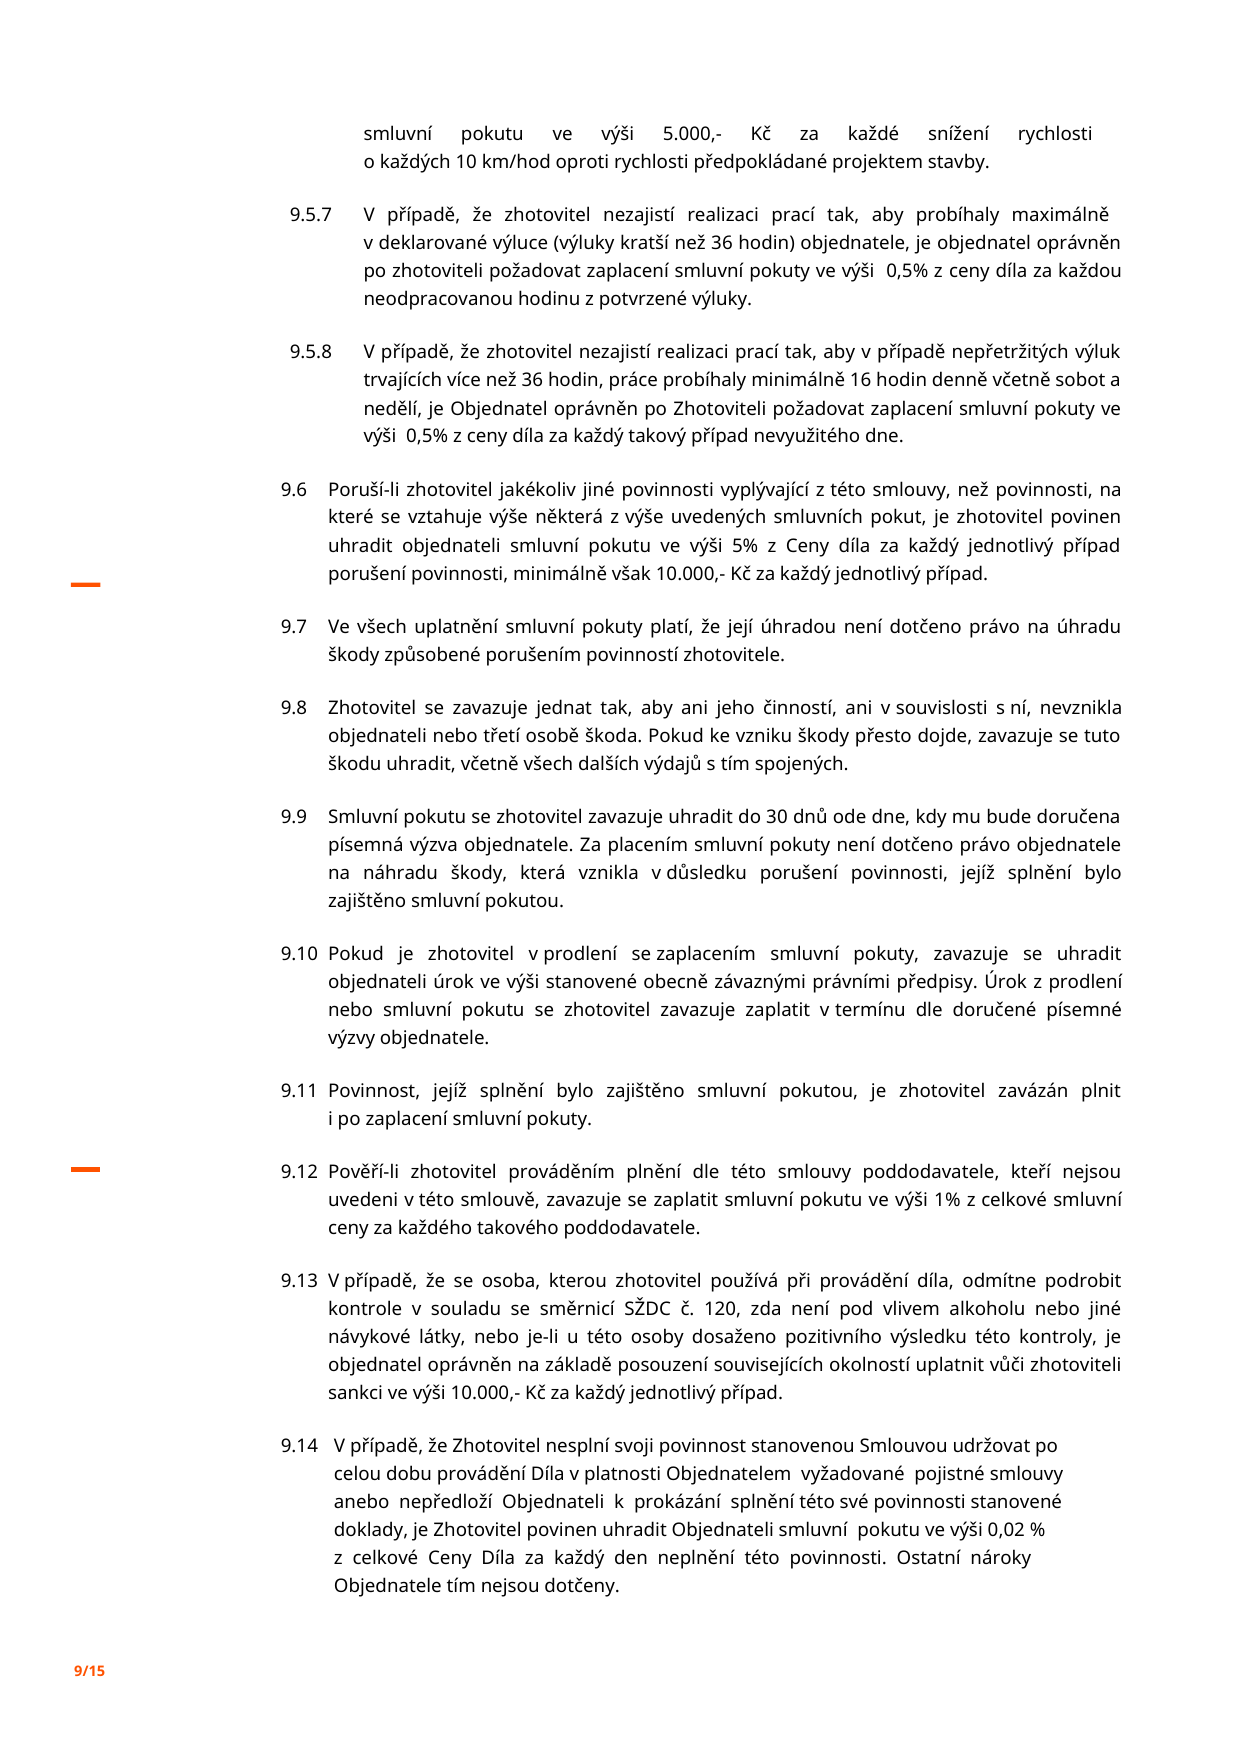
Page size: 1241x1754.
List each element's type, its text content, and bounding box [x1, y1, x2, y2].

list V případě, že se osoba, kterou zhotovitel používá při provádění díla, odmítne podrobit kontrole v souladu se směrnicí SŽDC č. 120, zda není pod vlivem alkoholu nebo jiné návykové látky, nebo je-li u této osoby dosaženo pozitivního výsledku této kontroly, je objednatel oprávněn na základě posouzení souvisejících okolností uplatnit vůči zhotoviteli sankci ve výši 10.000,- Kč za každý jednotlivý případ. [281, 1267, 1122, 1405]
list Povinnost, jejíž splnění bylo zajištěno smluvní pokutou, je zhotovitel zavázán plnit i po zaplacení smluvní pokuty. [281, 1077, 1122, 1131]
list Zhotovitel se zavazuje jednat tak, aby ani jeho činností, ani v souvislosti s ní, nevznikla objednateli nebo třetí osobě škoda. Pokud ke vzniku škody přesto dojde, zavazuje se tuto škodu uhradit, včetně všech dalších výdajů s tím spojených. [281, 694, 1122, 776]
list z celkové Ceny Díla za každý den neplnění této povinnosti. Ostatní nároky [304, 1544, 1122, 1570]
list Smluvní pokutu se zhotovitel zavazuje uhradit do 30 dnů ode dne, kdy mu bude doručena písemná výzva objednatele. Za placením smluvní pokuty není dotčeno právo objednatele na náhradu škody, která vznikla v důsledku porušení povinnosti, jejíž splnění bylo zajištěno smluvní pokutou. [281, 803, 1122, 913]
list anebo nepředloží Objednateli k prokázání splnění této své povinnosti stanovené [304, 1488, 1122, 1514]
list Poruší-li zhotovitel jakékoliv jiné povinnosti vyplývající z této smlouvy, než povinnosti, na které se vztahuje výše některá z výše uvedených smluvních pokut, je zhotovitel povinen uhradit objednateli smluvní pokutu ve výši 5% z Ceny díla za každý jednotlivý případ porušení povinnosti, minimálně však 10.000,- Kč za každý jednotlivý případ. [281, 476, 1122, 585]
list V případě, že zhotovitel nezajistí realizaci prací tak, aby probíhaly maximálně v deklarované výluce (výluky kratší než 36 hodin) objednatele, je objednatel oprávněn po zhotoviteli požadovat zaplacení smluvní pokuty ve výši 0,5% z ceny díla za každou neodpracovanou hodinu z potvrzené výluky. [289, 202, 1122, 311]
list Ve všech uplatnění smluvní pokuty platí, že její úhradou není dotčeno právo na úhradu škody způsobené porušením povinností zhotovitele. [281, 613, 1122, 666]
list V případě, že zhotovitel nezajistí realizaci prací tak, aby v případě nepřetržitých výluk trvajících více než 36 hodin, práce probíhaly minimálně 16 hodin denně včetně sobot a nedělí, je Objednatel oprávněn po Zhotoviteli požadovat zaplacení smluvní pokuty ve výši 0,5% z ceny díla za každý takový případ nevyužitého dne. [289, 339, 1122, 448]
list V případě, že Zhotovitel nesplní svoji povinnost stanovenou Smlouvou udržovat po [281, 1432, 1122, 1458]
list Pokud je zhotovitel v prodlení se zaplacením smluvní pokuty, zavazuje se uhradit objednateli úrok ve výši stanovené obecně závaznými právními předpisy. Úrok z prodlení nebo smluvní pokutu se zhotovitel zavazuje zaplatit v termínu dle doručené písemné výzvy objednatele. [281, 940, 1122, 1050]
list Pověří-li zhotovitel prováděním plnění dle této smlouvy poddodavatele, kteří nejsou uvedeni v této smlouvě, zavazuje se zaplatit smluvní pokutu ve výši 1% z celkové smluvní ceny za každého takového poddodavatele. [281, 1158, 1122, 1240]
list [289, 121, 1122, 174]
list Objednatele tím nejsou dotčeny. [304, 1572, 1122, 1598]
list celou dobu provádění Díla v platnosti Objednatelem vyžadované pojistné smlouvy [304, 1460, 1122, 1486]
list doklady, je Zhotovitel povinen uhradit Objednateli smluvní pokutu ve výši 0,02 % [304, 1516, 1122, 1542]
